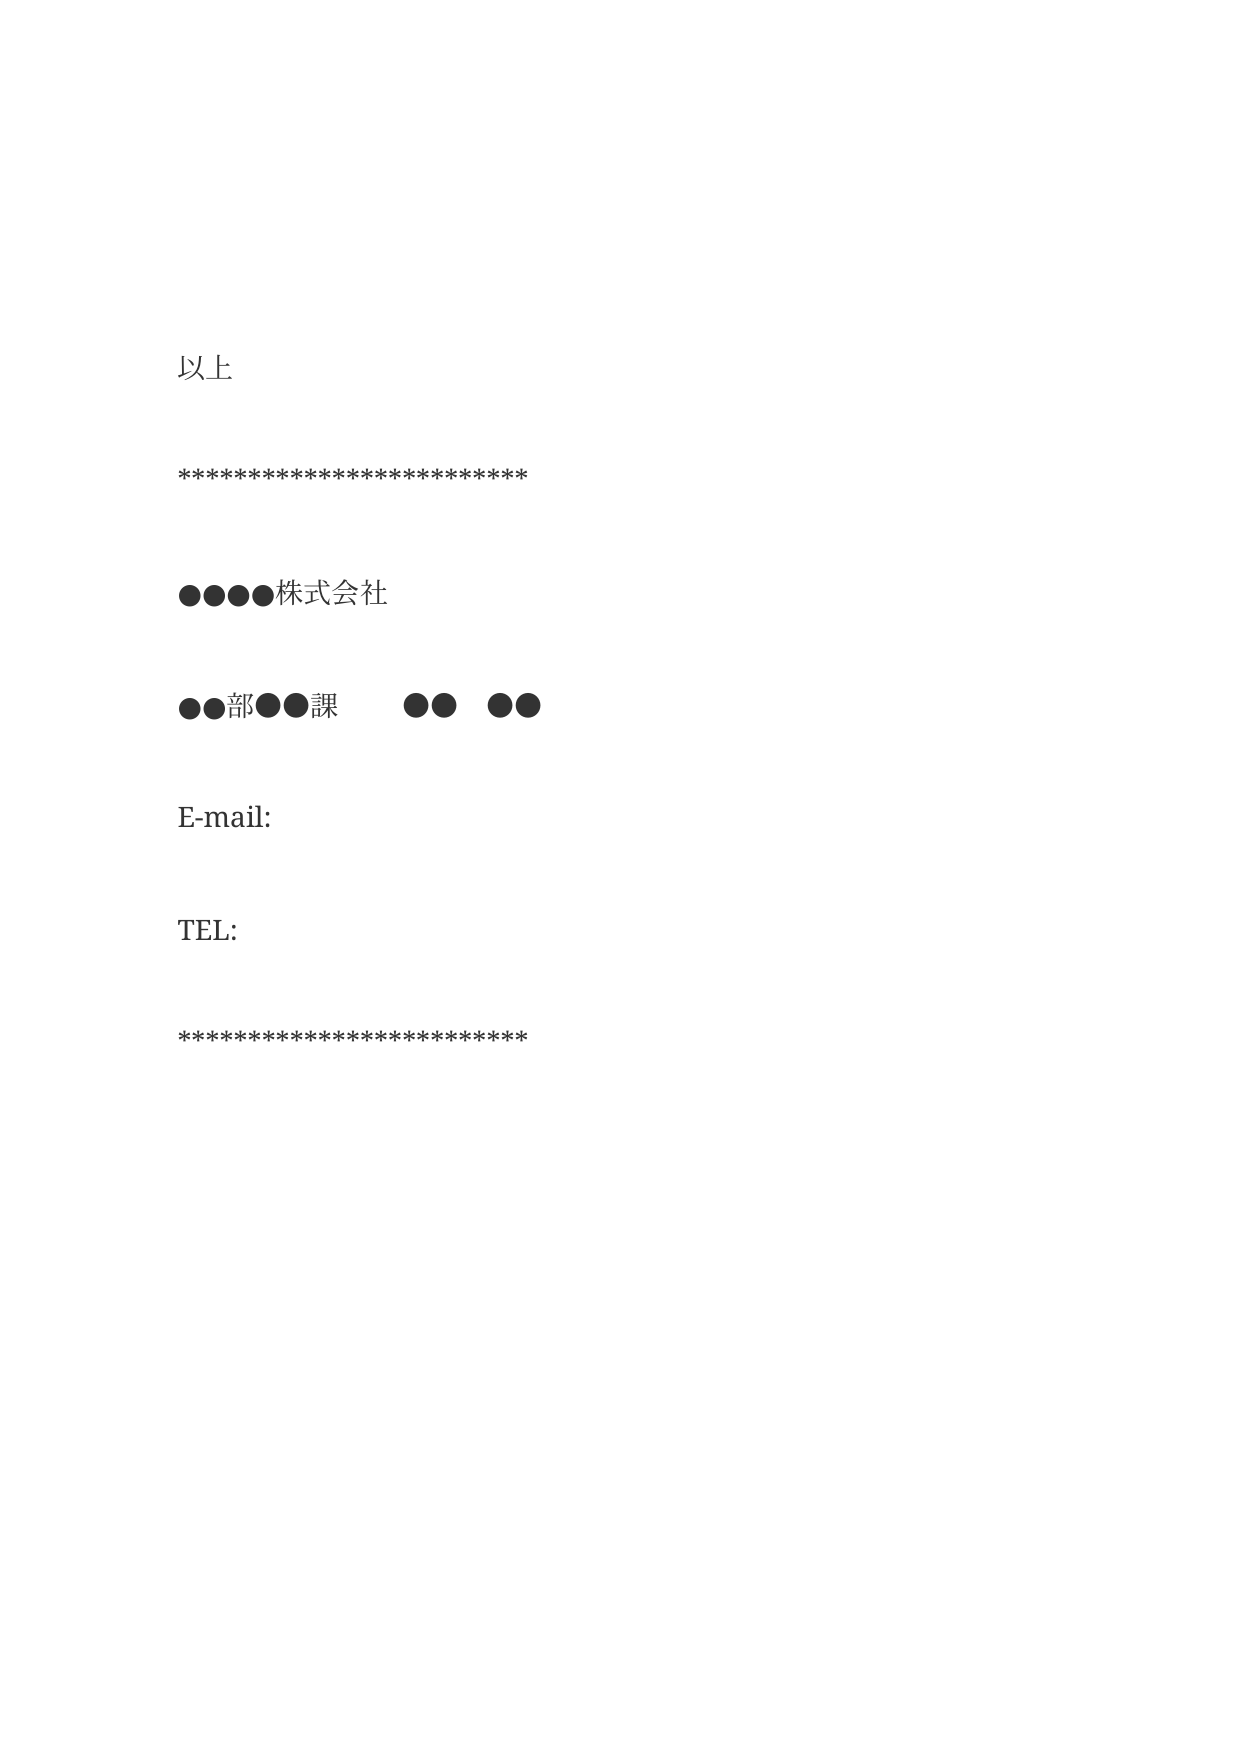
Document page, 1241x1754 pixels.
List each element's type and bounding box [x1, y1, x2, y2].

text [177, 217, 1063, 1079]
